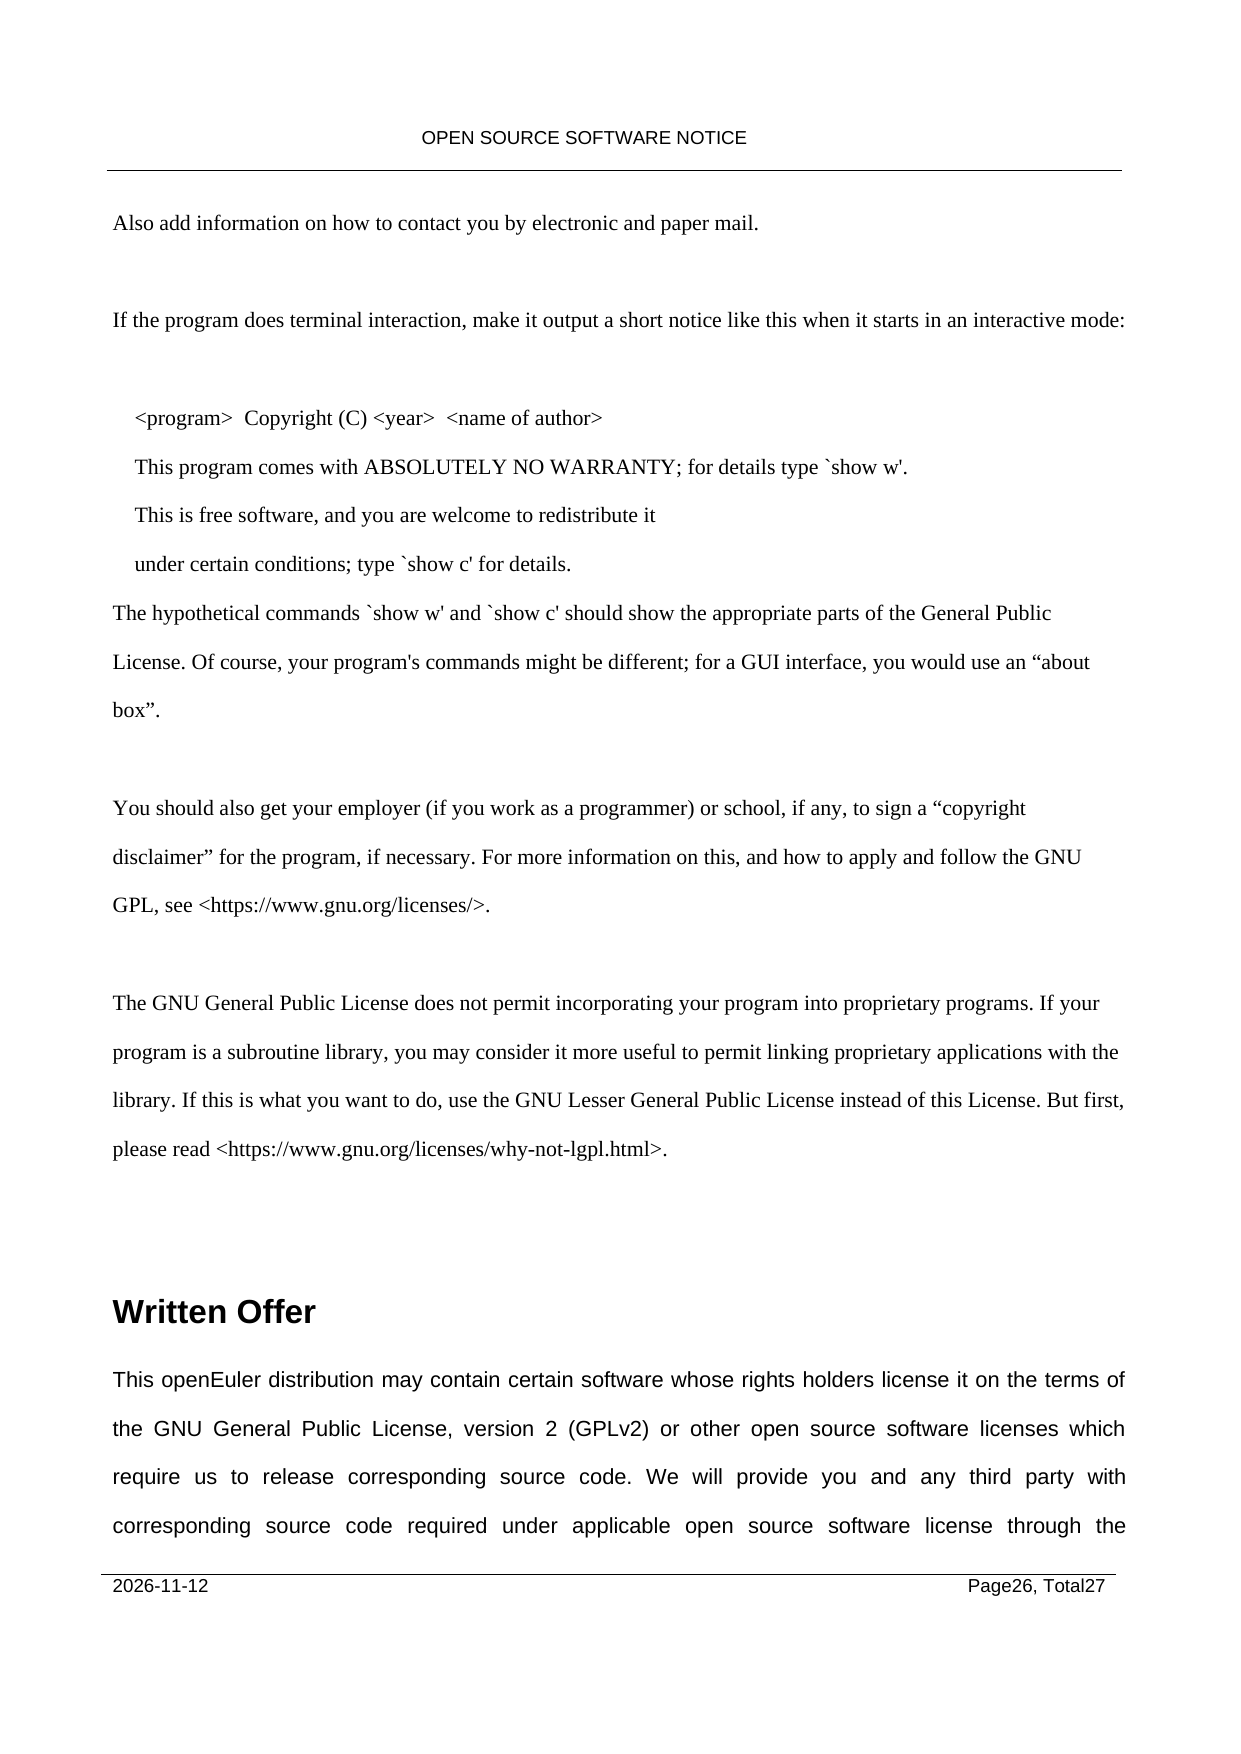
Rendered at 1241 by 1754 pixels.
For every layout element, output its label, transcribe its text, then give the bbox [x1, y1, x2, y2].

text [112, 206, 1128, 1263]
text Written Offer [112, 1279, 1128, 1344]
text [112, 1363, 1128, 1542]
